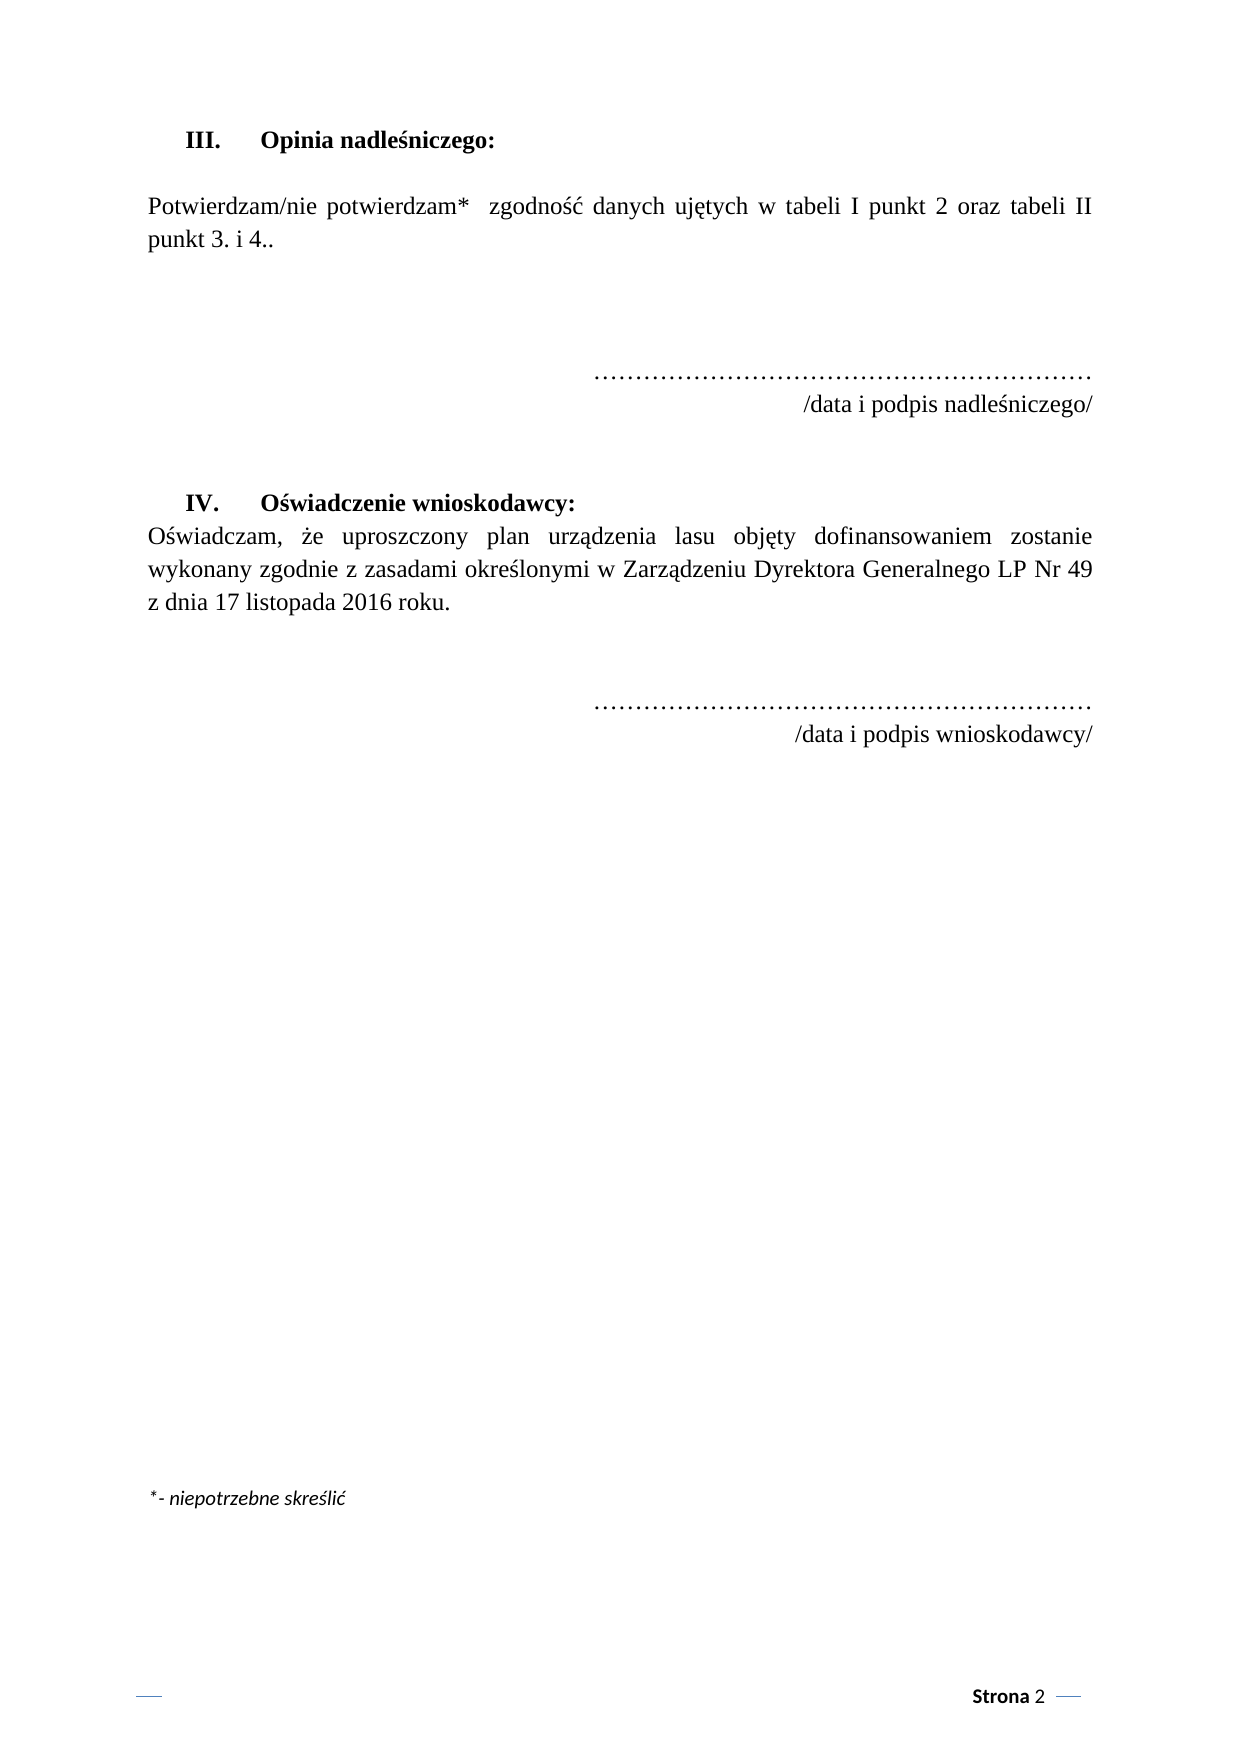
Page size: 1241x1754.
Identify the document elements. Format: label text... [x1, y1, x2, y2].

text …………………………………………………… [516, 356, 1093, 385]
list /data i podpis wnioskodawcy/ [260, 719, 1093, 748]
text Oświadczam, że uproszczony plan urządzenia lasu objęty dofinansowaniem zostanie wykonany zgodnie z zasadami określonymi w Zarządzeniu Dyrektora Generalnego LP Nr 49 z dnia 17 listopada 2016 roku. [148, 521, 1093, 616]
text /data i podpis nadleśniczego/ [516, 389, 1093, 418]
text *- niepotrzebne skreślić [148, 1486, 1093, 1511]
list Oświadczenie wnioskodawcy: [185, 488, 1093, 517]
list Opinia nadleśniczego: [185, 125, 1093, 154]
text Potwierdzam/nie potwierdzam* zgodność danych ujętych w tabeli I punkt 2 oraz tabeli II punkt 3. i 4.. [148, 191, 1093, 253]
list …………………………………………………… [260, 686, 1093, 715]
